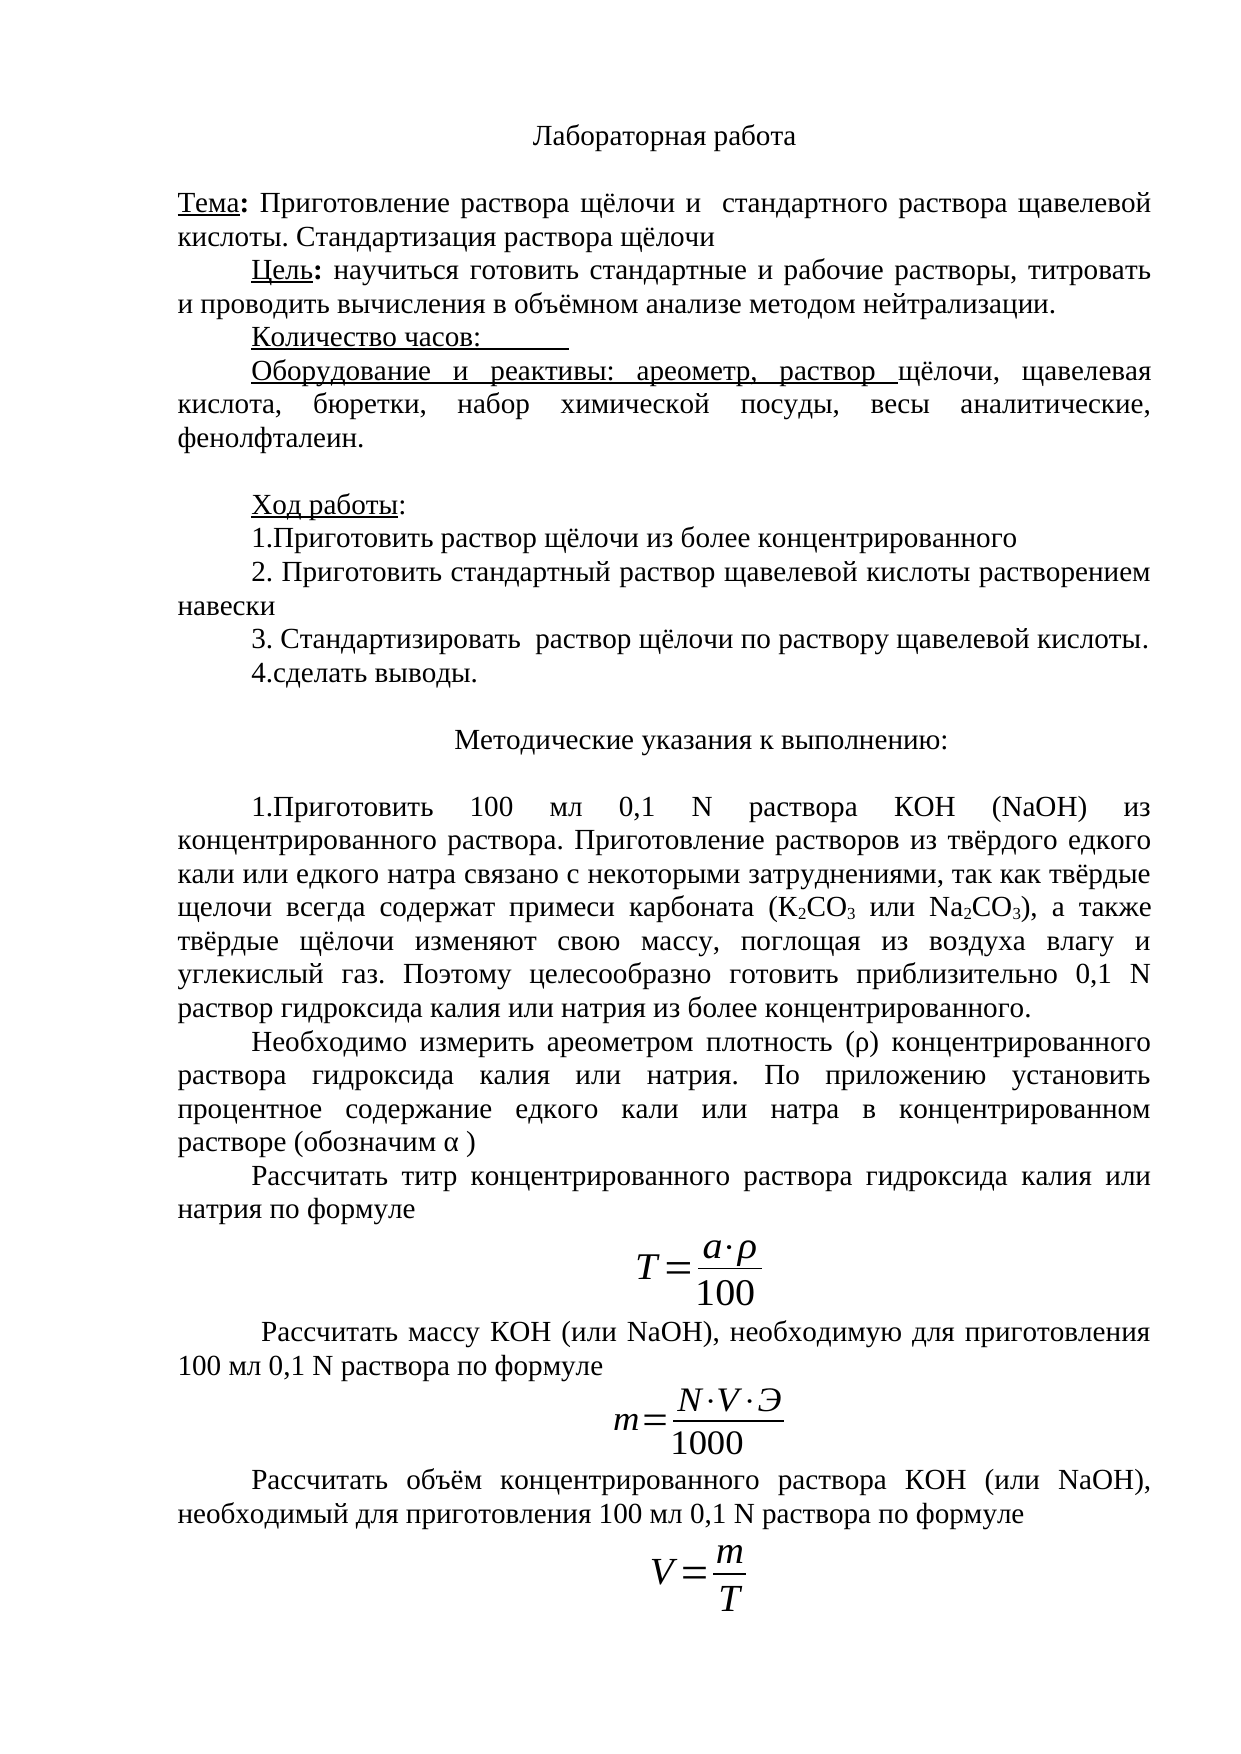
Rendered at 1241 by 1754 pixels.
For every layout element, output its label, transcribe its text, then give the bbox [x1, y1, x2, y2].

text Лабораторная работа [177, 118, 1152, 152]
text 3. Стандартизировать раствор щёлочи по раствору щавелевой кислоты. [177, 621, 1152, 655]
text Количество часов:______ [177, 319, 1152, 353]
text Необходимо измерить ареометром плотность (ρ) концентрированного раствора гидроксида калия или натрия. По приложению установить процентное содержание едкого кали или натра в концентрированном растворе (обозначим α ) [177, 1024, 1152, 1158]
text Тема: Приготовление раствора щёлочи и стандартного раствора щавелевой кислоты. Стандартизация раствора щёлочи [177, 185, 1152, 252]
subtitle Методические указания к выполнению: [177, 722, 1152, 755]
text 4.сделать выводы. [177, 655, 1152, 688]
text 1.Приготовить 100 мл 0,1 N раствора КОН (NаОН) из концентрированного раствора. Приготовление растворов из твёрдого едкого кали или едкого натра связано с некоторыми затруднениями, так как твёрдые щелочи всегда содержат примеси карбоната (К2СО3 или Nа2СО3), а также твёрдые щёлочи изменяют свою массу, поглощая из воздуха влагу и углекислый газ. Поэтому целесообразно готовить приблизительно 0,1 N раствор гидроксида калия или натрия из более концентрированного. [177, 789, 1152, 1024]
text Рассчитать массу КОН (или NаОН), необходимую для приготовления 100 мл 0,1 N раствора по формуле [177, 1314, 1152, 1381]
text Оборудование и реактивы: ареометр, раствор щёлочи, щавелевая кислота, бюретки, набор химической посуды, весы аналитические, фенолфталеин. [177, 353, 1152, 453]
text Рассчитать объём концентрированного раствора КОН (или NаОН), необходимый для приготовления 100 мл 0,1 N раствора по формуле [177, 1462, 1152, 1529]
text 2. Приготовить стандартный раствор щавелевой кислоты растворением навески [177, 554, 1152, 621]
text Цель: научиться готовить стандартные и рабочие растворы, титровать и проводить вычисления в объёмном анализе методом нейтрализации. [177, 252, 1152, 319]
text 1.Приготовить раствор щёлочи из более концентрированного [177, 521, 1152, 554]
text Ход работы: [177, 487, 1152, 521]
text Рассчитать титр концентрированного раствора гидроксида калия или натрия по формуле [177, 1158, 1152, 1225]
